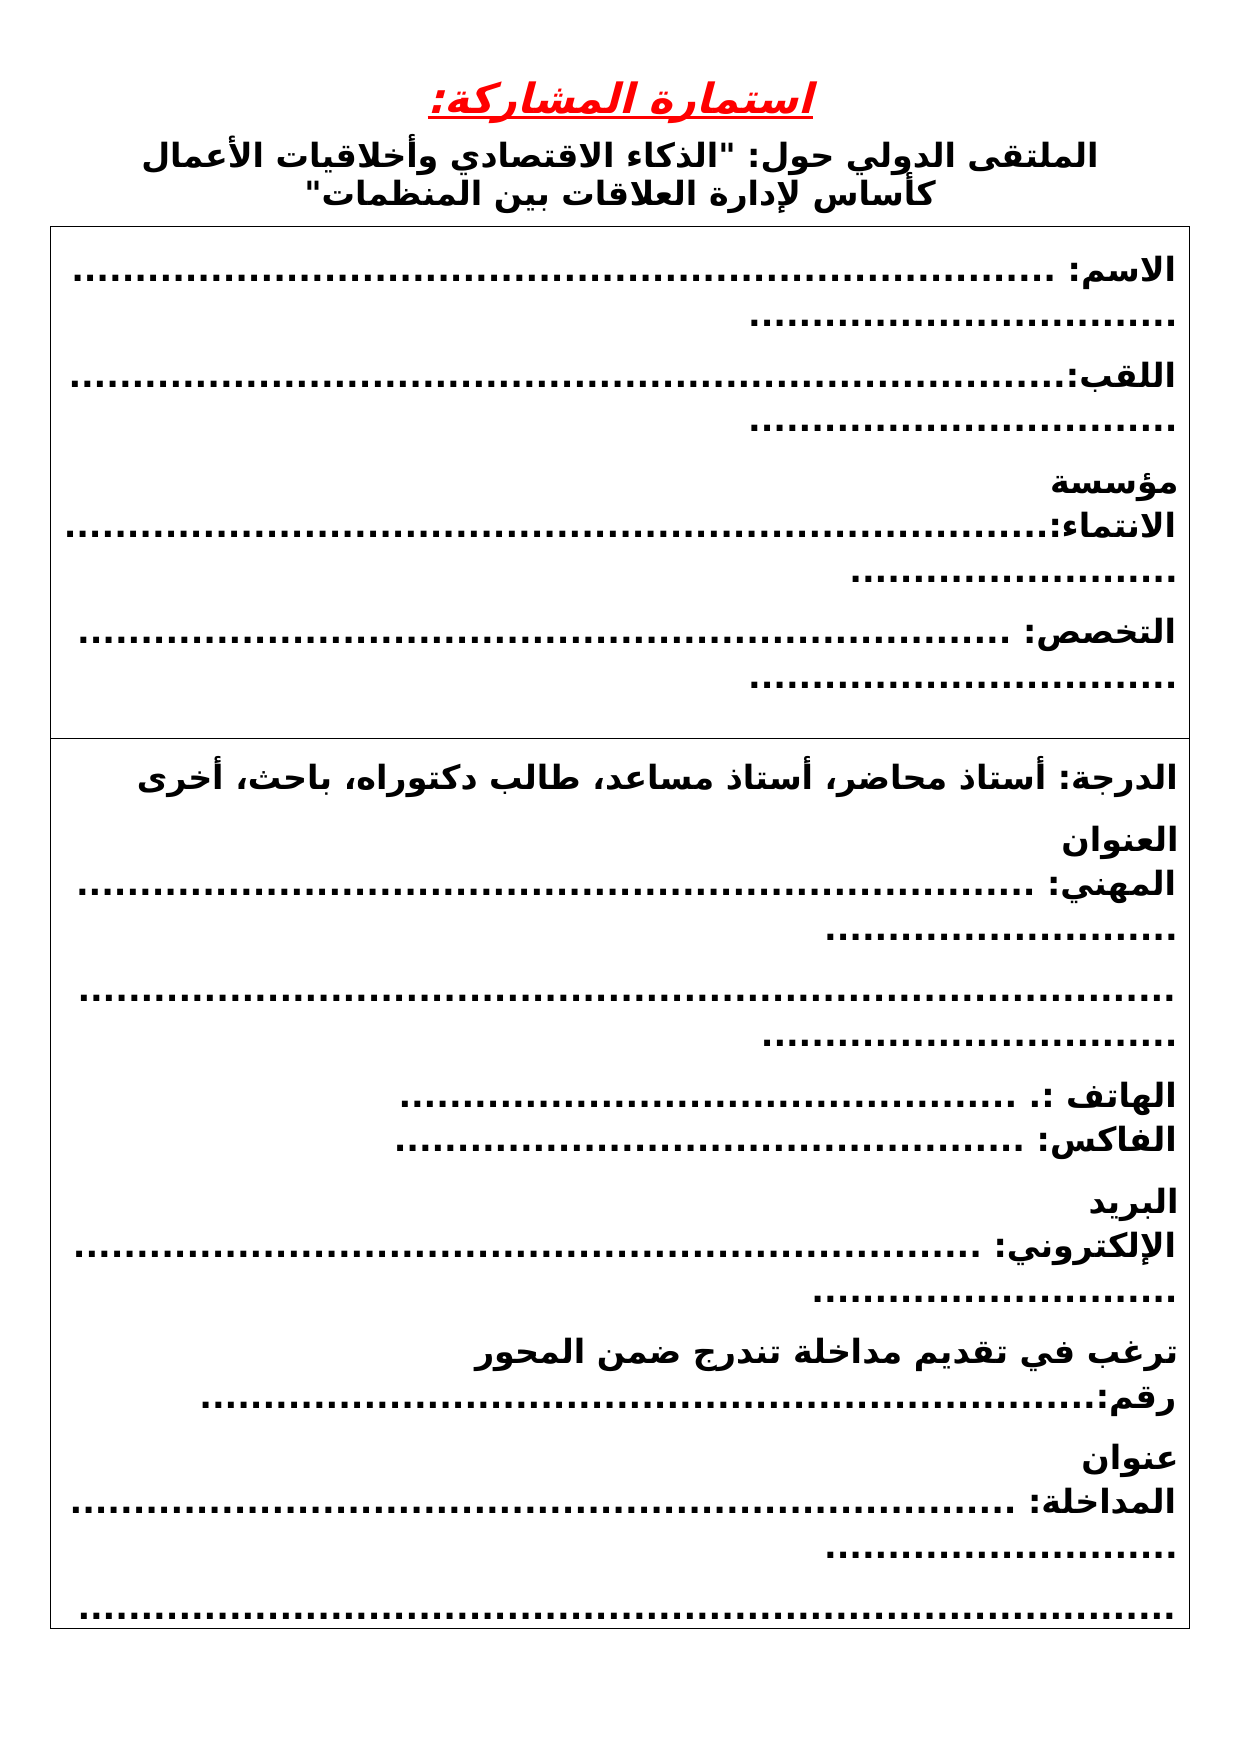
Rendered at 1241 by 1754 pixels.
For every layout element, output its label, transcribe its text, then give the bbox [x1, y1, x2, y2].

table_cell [51, 739, 1189, 1628]
text الملتقى الدولي حول: "الذكاء الاقتصادي وأخلاقيات الأعمال كأساس لإدارة العلاقات بين المنظمات" [75, 136, 1165, 214]
text استمارة المشاركة: [75, 75, 1165, 123]
table_header الاسم: ................................................................................................................ اللقب:................................................................................................................. مؤسسة الانتماء:........................................................................................................ التخصص: ............................................................................................................ [51, 227, 1189, 738]
